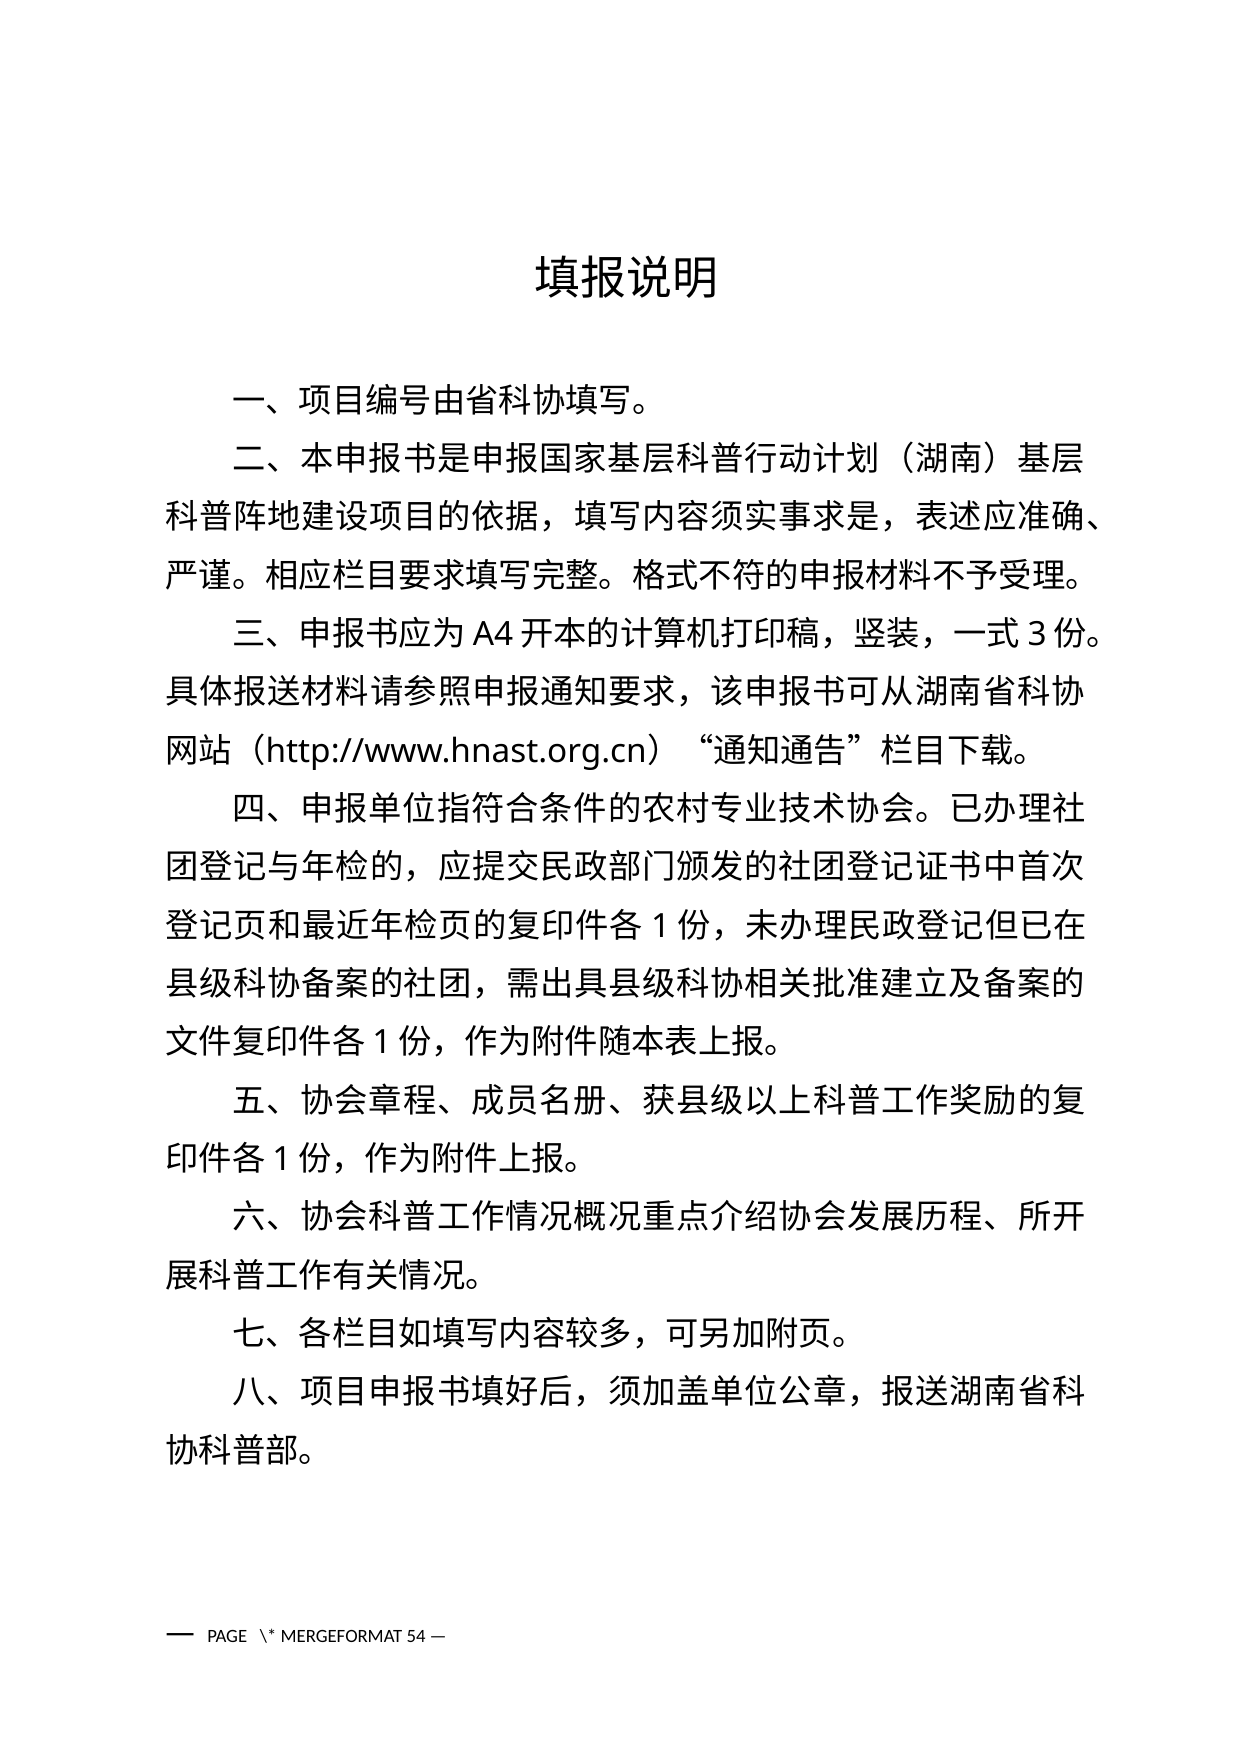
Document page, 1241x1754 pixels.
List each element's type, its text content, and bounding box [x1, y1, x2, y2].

text 一、项目编号由省科协填写。 [165, 365, 1087, 424]
text 四、申报单位指符合条件的农村专业技术协会。已办理社团登记与年检的，应提交民政部门颁发的社团登记证书中首次登记页和最近年检页的复印件各1份，未办理民政登记但已在县级科协备案的社团，需出具县级科协相关批准建立及备案的文件复印件各1份，作为附件随本表上报。 [165, 774, 1087, 1065]
text 六、协会科普工作情况概况重点介绍协会发展历程、所开展科普工作有关情况。 [165, 1182, 1087, 1299]
text 八、项目申报书填好后，须加盖单位公章，报送湖南省科协科普部。 [165, 1357, 1087, 1474]
text 七、各栏目如填写内容较多，可另加附页。 [165, 1299, 1087, 1357]
text 三、申报书应为A4开本的计算机打印稿，竖装，一式3份。具体报送材料请参照申报通知要求，该申报书可从湖南省科协网站（http://www.hnast.org.cn）“通知通告”栏目下载。 [165, 599, 1087, 774]
text 二、本申报书是申报国家基层科普行动计划（湖南）基层科普阵地建设项目的依据，填写内容须实事求是，表述应准确、严谨。相应栏目要求填写完整。格式不符的申报材料不予受理。 [165, 424, 1087, 599]
text 五、协会章程、成员名册、获县级以上科普工作奖励的复印件各1份，作为附件上报。 [165, 1065, 1087, 1182]
text 填报说明 [165, 242, 1087, 307]
